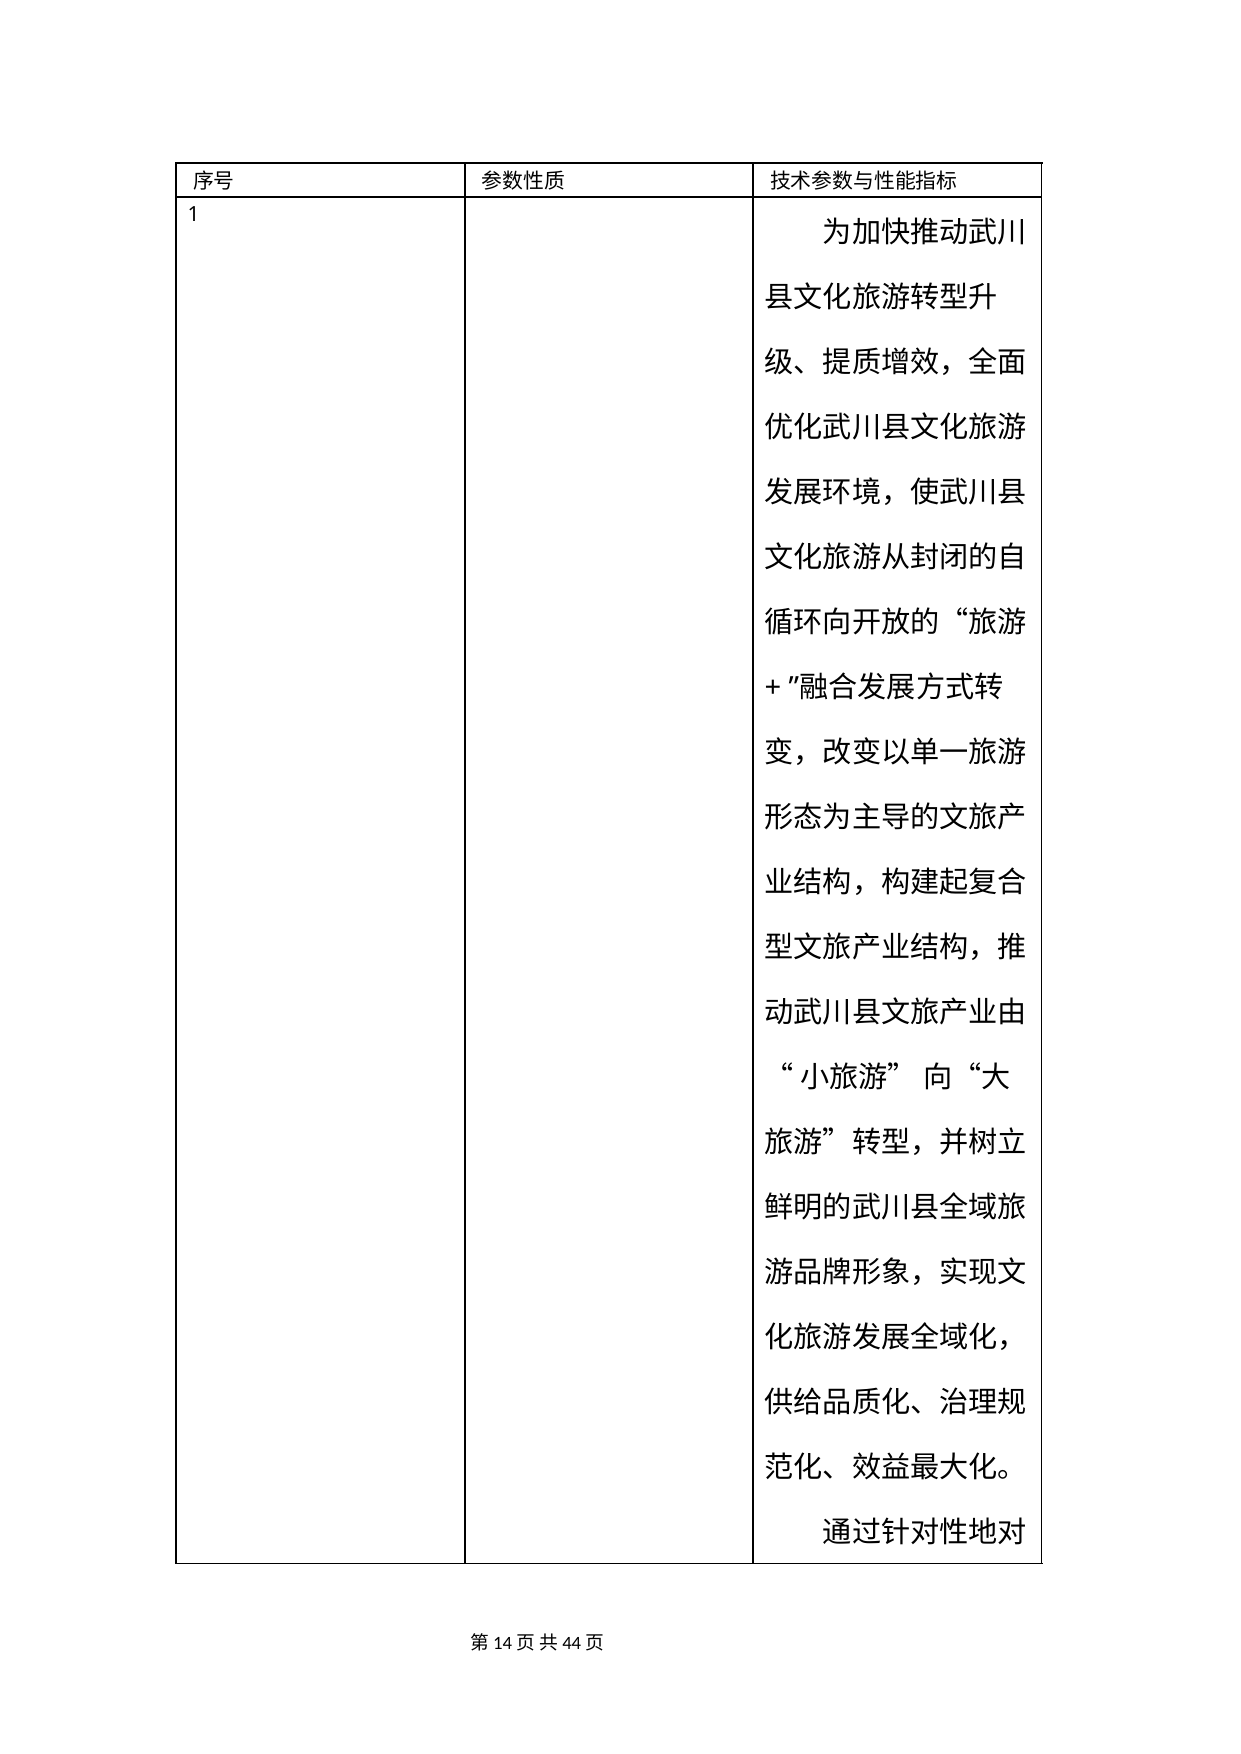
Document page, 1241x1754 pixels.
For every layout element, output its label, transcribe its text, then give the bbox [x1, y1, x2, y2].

table_header 序号 [177, 164, 464, 196]
table_header 参数性质 [466, 164, 752, 196]
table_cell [754, 198, 1041, 1563]
table_header 技术参数与性能指标 [754, 164, 1041, 196]
table_cell 1 [177, 198, 464, 1563]
table_cell [466, 198, 752, 1563]
